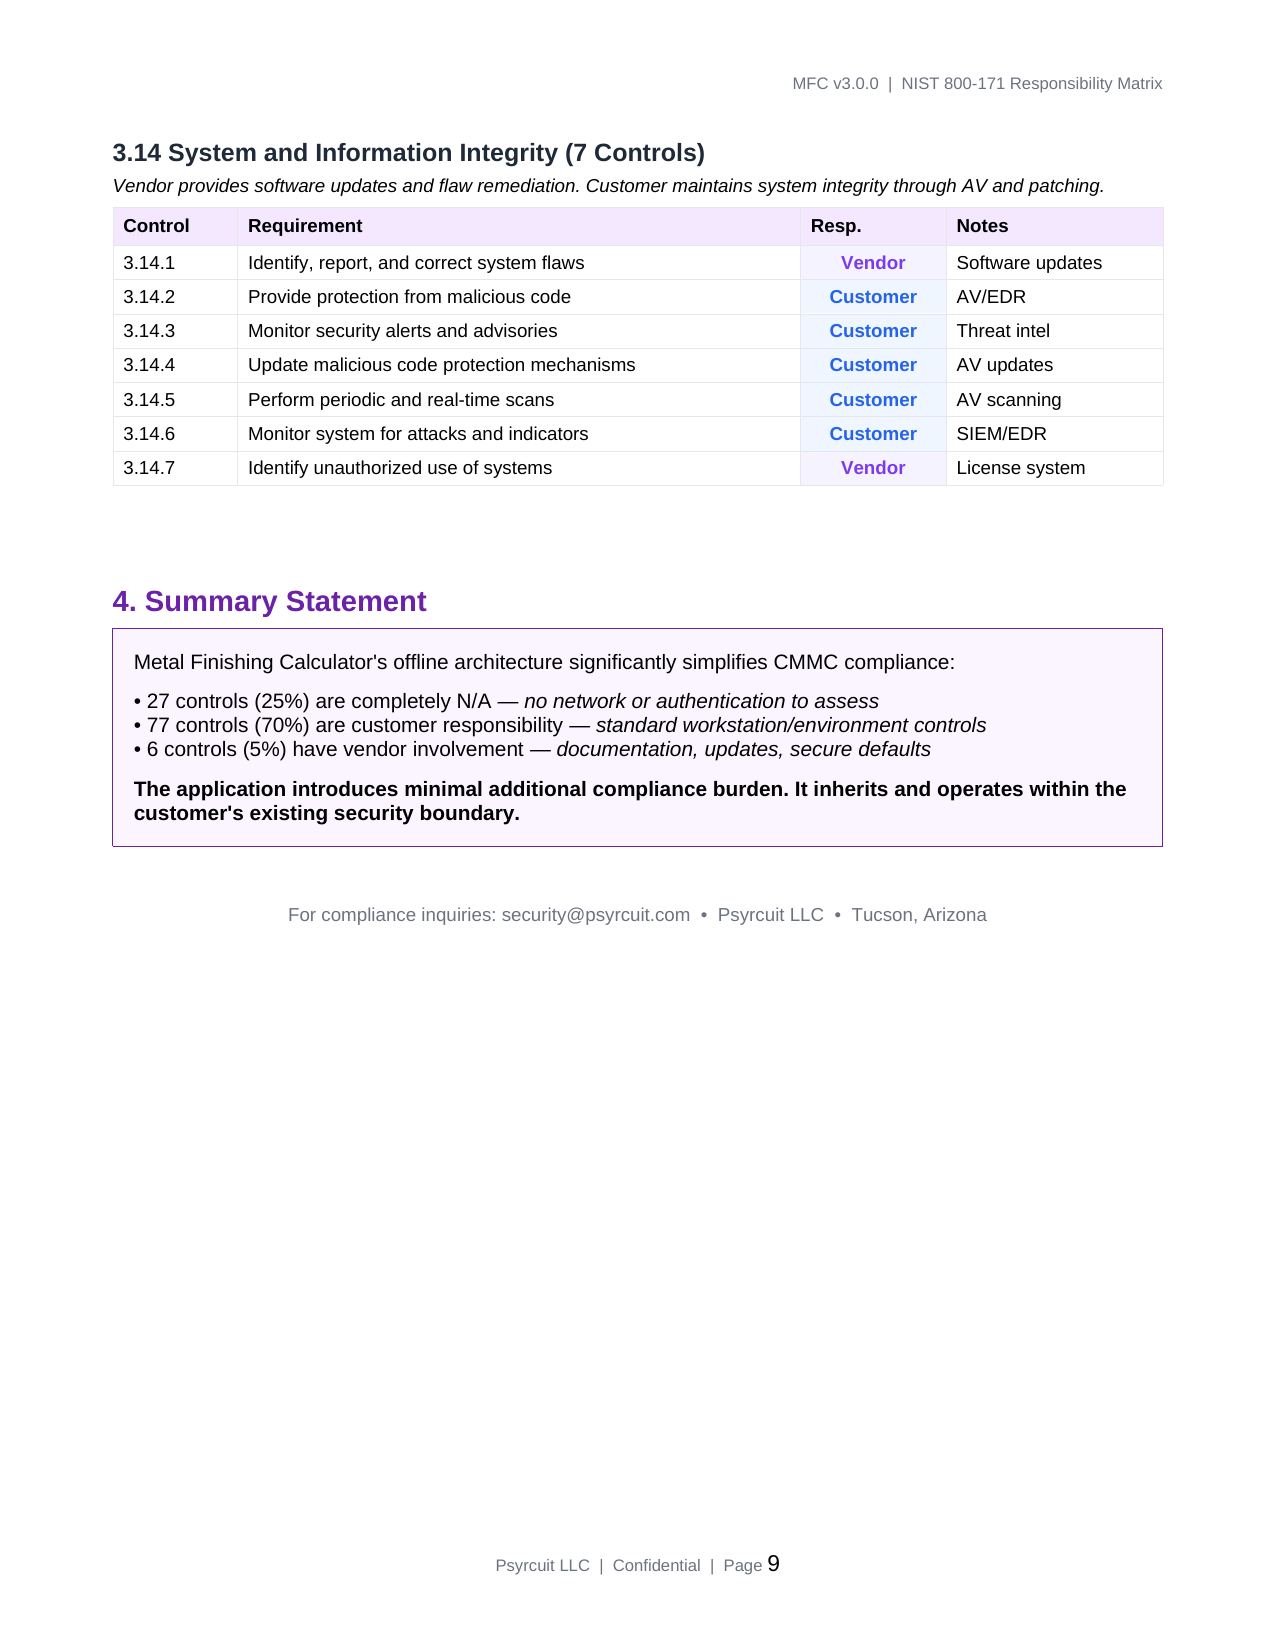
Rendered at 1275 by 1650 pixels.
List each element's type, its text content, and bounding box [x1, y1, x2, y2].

table_header Control [114, 208, 237, 245]
subtitle 4. Summary Statement [112, 584, 1162, 618]
subtitle 3.14 System and Information Integrity (7 Controls) [112, 137, 1162, 166]
table_cell 3.14.5 [114, 383, 237, 416]
table_cell AV/EDR [947, 280, 1163, 313]
table_cell 3.14.6 [114, 417, 237, 451]
table_cell Software updates [947, 246, 1163, 279]
table_header Notes [947, 208, 1163, 245]
table_cell Customer [801, 349, 946, 382]
table_cell 3.14.7 [114, 452, 237, 485]
table_cell AV updates [947, 349, 1163, 382]
table_cell AV scanning [947, 383, 1163, 416]
table_cell Update malicious code protection mechanisms [238, 349, 800, 382]
table_cell Customer [801, 280, 946, 313]
table_cell License system [947, 452, 1163, 485]
table_cell Monitor system for attacks and indicators [238, 417, 800, 451]
table_cell Customer [801, 417, 946, 451]
table_cell 3.14.3 [114, 315, 237, 348]
table_cell Customer [801, 315, 946, 348]
table_cell SIEM/EDR [947, 417, 1163, 451]
table_cell Identify, report, and correct system flaws [238, 246, 800, 279]
table_cell Identify unauthorized use of systems [238, 452, 800, 485]
text For compliance inquiries: security@psyrcuit.com • Psyrcuit LLC • Tucson, Arizona [112, 904, 1162, 925]
table_cell Customer [801, 383, 946, 416]
table_cell Provide protection from malicious code [238, 280, 800, 313]
table_cell Vendor [801, 452, 946, 485]
table_cell 3.14.2 [114, 280, 237, 313]
table_cell Perform periodic and real-time scans [238, 383, 800, 416]
table_header Resp. [801, 208, 946, 245]
text Vendor provides software updates and flaw remediation. Customer maintains system integrity through AV and patching. [112, 174, 1162, 196]
table_cell Monitor security alerts and advisories [238, 315, 800, 348]
table_cell 3.14.1 [114, 246, 237, 279]
table_header Requirement [238, 208, 800, 245]
table_header Metal Finishing Calculator's offline architecture significantly simplifies CMMC compliance: • 27 controls (25%) are completely N/A — no network or authentication to assess • 77 controls (70%) are customer responsibility — standard workstation/environment controls • 6 controls (5%) have vendor involvement — documentation, updates, secure defaults The application introduces minimal additional compliance burden. It inherits and operates within the customer's existing security boundary. [113, 629, 1162, 846]
table_cell 3.14.4 [114, 349, 237, 382]
table_cell Threat intel [947, 315, 1163, 348]
table_cell Vendor [801, 246, 946, 279]
